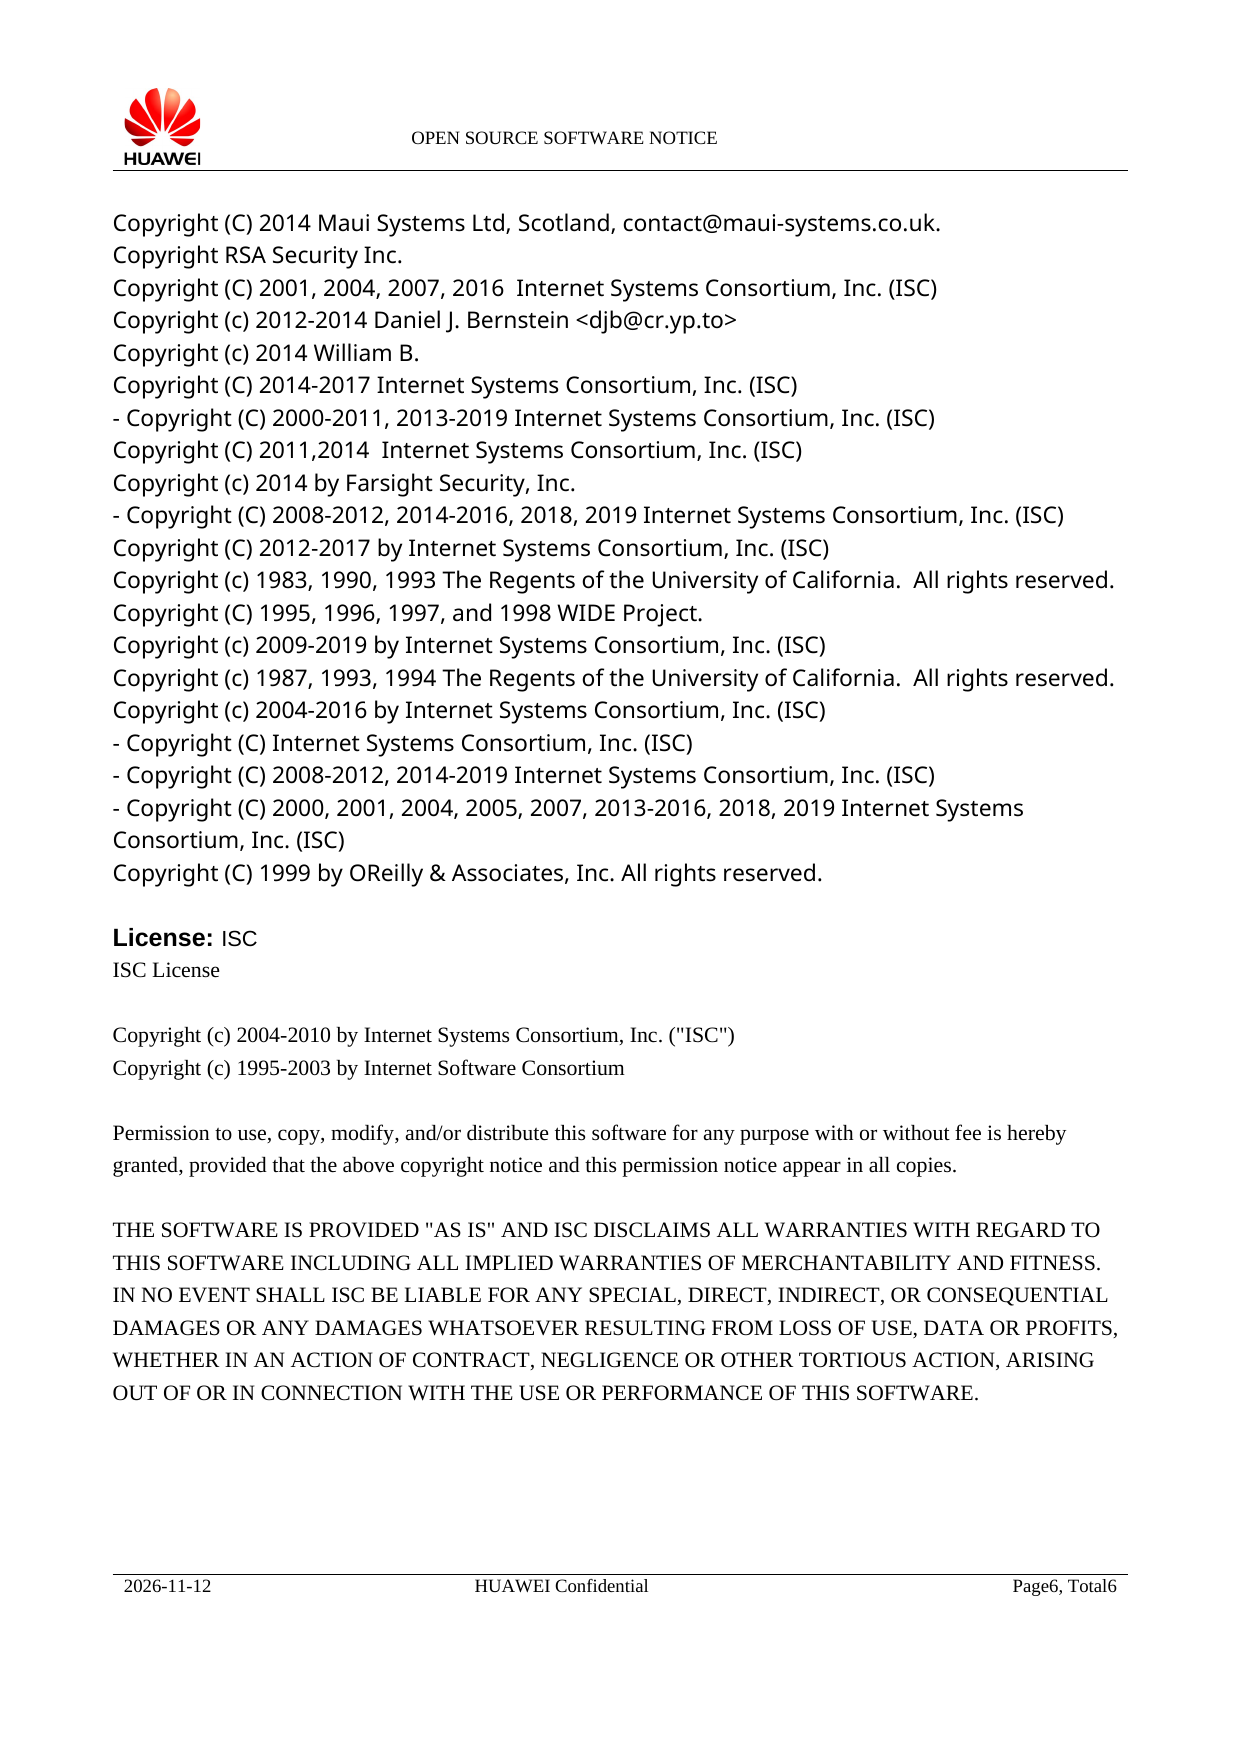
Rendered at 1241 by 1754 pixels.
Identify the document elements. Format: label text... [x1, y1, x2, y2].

text ISC License Copyright (c) 2004-2010 by Internet Systems Consortium, Inc. ("ISC") Copyright (c) 1995-2003 by Internet Software Consortium Permission to use, copy, modify, and/or distribute this software for any purpose with or without fee is hereby granted, provided that the above copyright notice and this permission notice appear in all copies. THE SOFTWARE IS PROVIDED "AS IS" AND ISC DISCLAIMS ALL WARRANTIES WITH REGARD TO THIS SOFTWARE INCLUDING ALL IMPLIED WARRANTIES OF MERCHANTABILITY AND FITNESS. IN NO EVENT SHALL ISC BE LIABLE FOR ANY SPECIAL, DIRECT, INDIRECT, OR CONSEQUENTIAL DAMAGES OR ANY DAMAGES WHATSOEVER RESULTING FROM LOSS OF USE, DATA OR PROFITS, WHETHER IN AN ACTION OF CONTRACT, NEGLIGENCE OR OTHER TORTIOUS ACTION, ARISING OUT OF OR IN CONNECTION WITH THE USE OR PERFORMANCE OF THIS SOFTWARE. [112, 954, 1128, 1409]
text License: ISC [112, 921, 1128, 954]
picture [124, 88, 201, 165]
